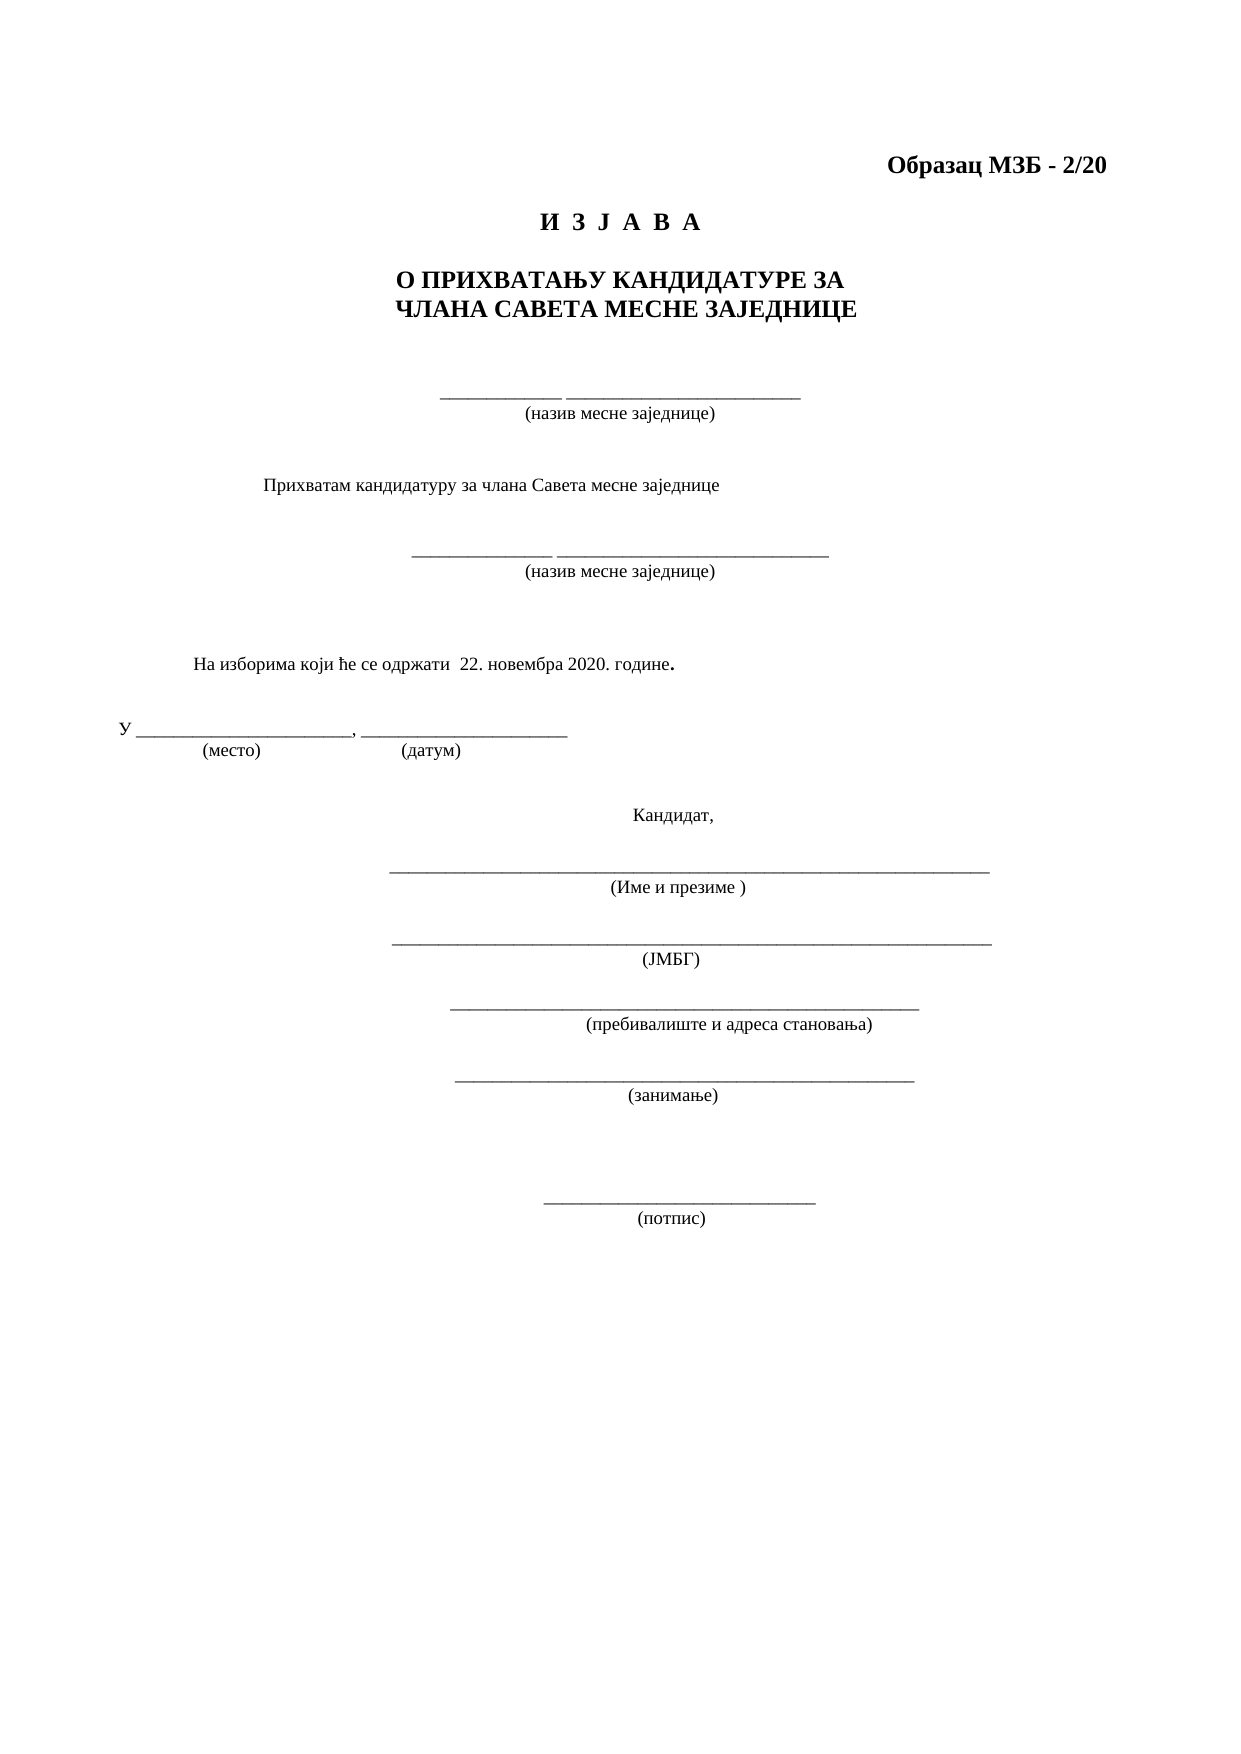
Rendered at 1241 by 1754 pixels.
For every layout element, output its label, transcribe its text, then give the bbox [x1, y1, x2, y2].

text ЧЛАНА САВЕТА МЕСНЕ ЗАЈЕДНИЦЕ [118, 294, 1122, 322]
text (пребивалиште и адреса становања) [118, 1012, 1122, 1034]
text (назив месне заједнице) [118, 560, 1122, 581]
text _______________ _____________________________ [118, 538, 1122, 560]
text На изборима који ће се одржати 22. новембра 2020. године. [118, 653, 1122, 675]
text _____________________________ [118, 1185, 1122, 1207]
text (ЈМБГ) [118, 948, 1122, 969]
text О ПРИХВАТАЊУ КАНДИДАТУРЕ ЗА [118, 265, 1122, 294]
text _________________________________________________ [118, 1063, 1122, 1084]
text _____________ _________________________ [118, 380, 1122, 402]
text Кандидат, [118, 804, 1122, 826]
text И З Ј А В А [118, 207, 1122, 236]
text ________________________________________________________________ [118, 854, 1122, 876]
text У _______________________, ______________________ [118, 718, 1122, 739]
text ________________________________________________________________ [118, 926, 1122, 948]
text (Име и презиме ) [118, 876, 1122, 897]
text (занимање) [118, 1084, 1122, 1106]
text __________________________________________________ [118, 991, 1122, 1012]
text (потпис) [118, 1207, 1122, 1228]
text (место) (датум) [118, 739, 1122, 761]
text (назив месне заједнице) [118, 402, 1122, 423]
text Прихватам кандидатуру за члана Савета месне заједнице [118, 473, 1122, 495]
text Образац МЗБ - 2/20 [118, 150, 1122, 179]
